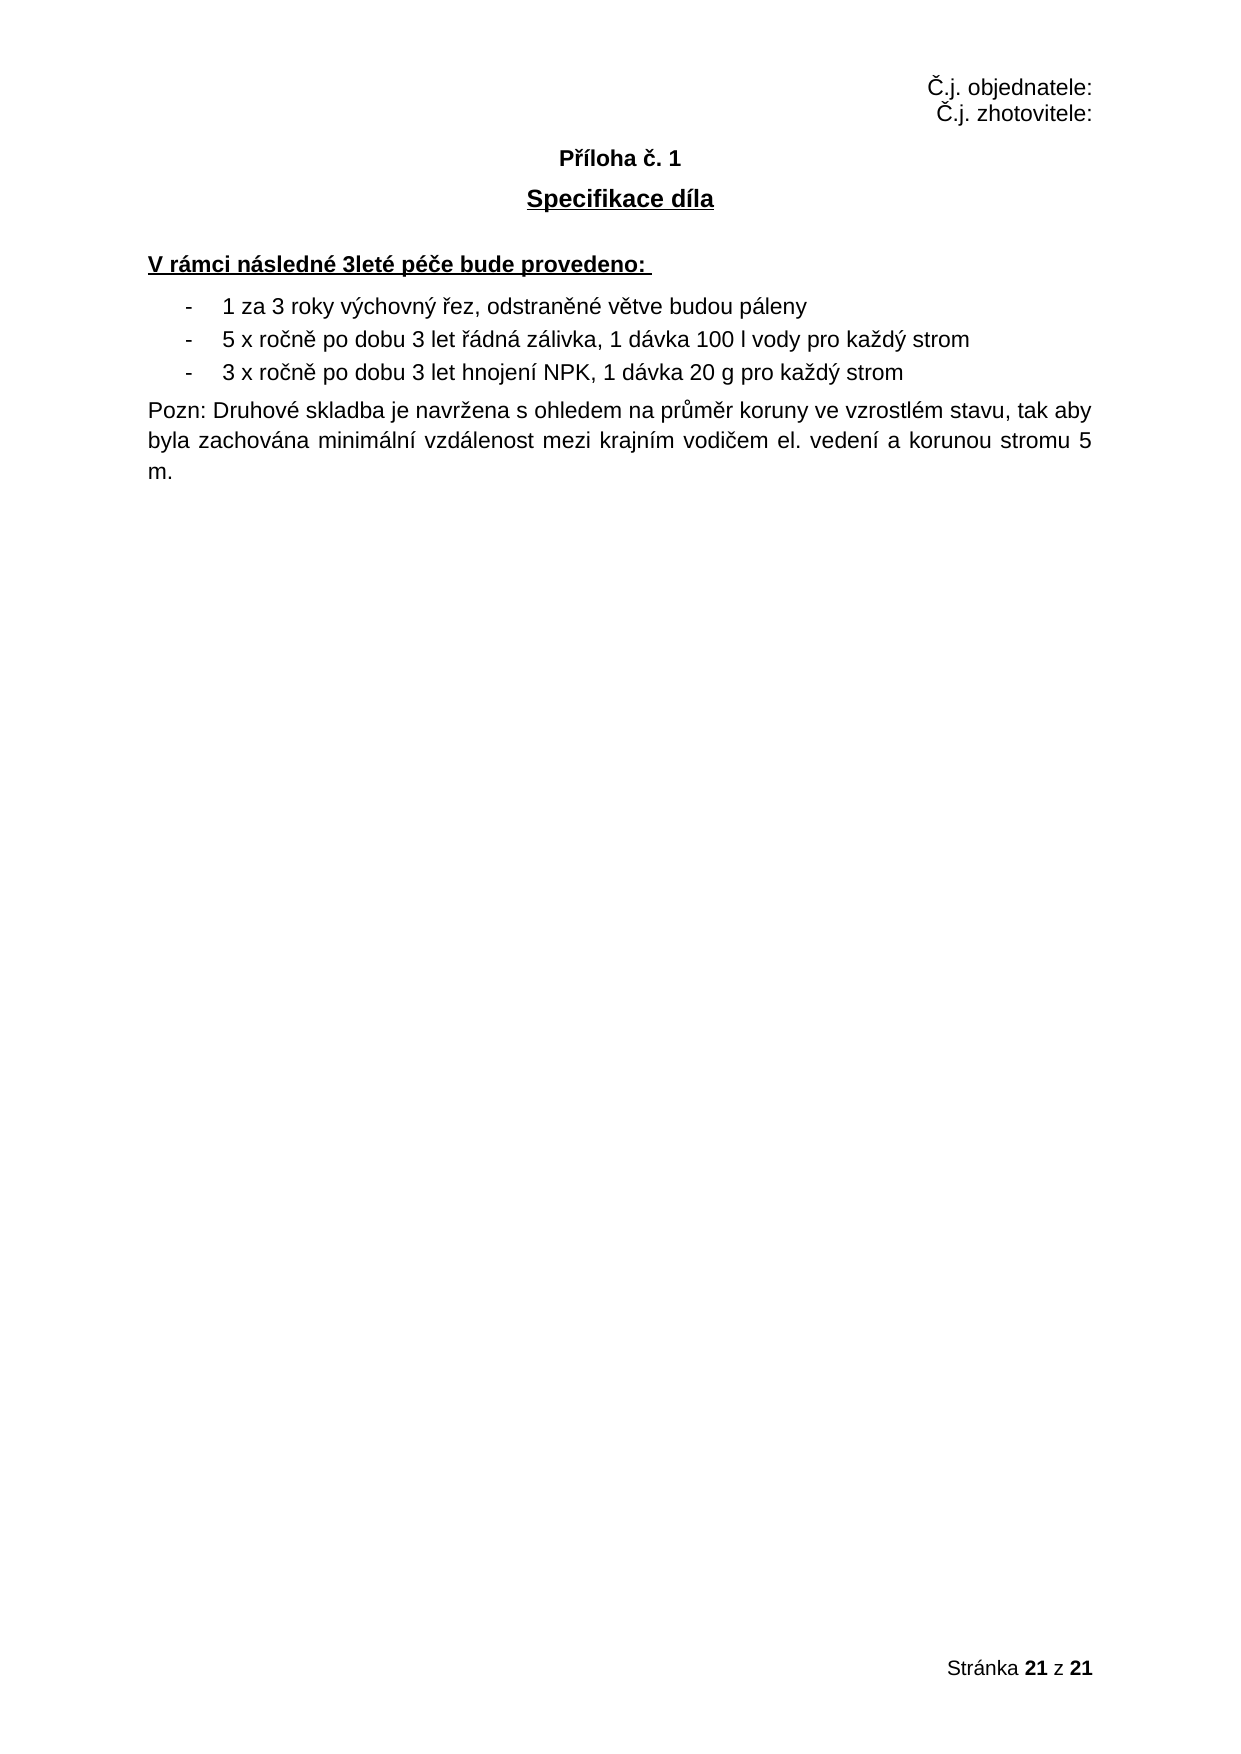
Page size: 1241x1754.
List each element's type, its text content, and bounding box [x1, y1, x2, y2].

list 5 x ročně po dobu 3 let řádná zálivka, 1 dávka 100 l vody pro každý strom [185, 326, 1093, 352]
list 3 x ročně po dobu 3 let hnojení NPK, 1 dávka 20 g pro každý strom [185, 358, 1093, 385]
list 1 za 3 roky výchovný řez, odstraněné větve budou páleny [185, 293, 1093, 319]
text V rámci následné 3leté péče bude provedeno: [148, 251, 1093, 277]
text Příloha č. 1 [148, 145, 1093, 172]
text Specifikace díla [148, 184, 1093, 213]
text Pozn: Druhové skladba je navržena s ohledem na průměr koruny ve vzrostlém stavu, tak aby byla zachována minimální vzdálenost mezi krajním vodičem el. vedení a korunou stromu 5 m. [148, 397, 1093, 484]
